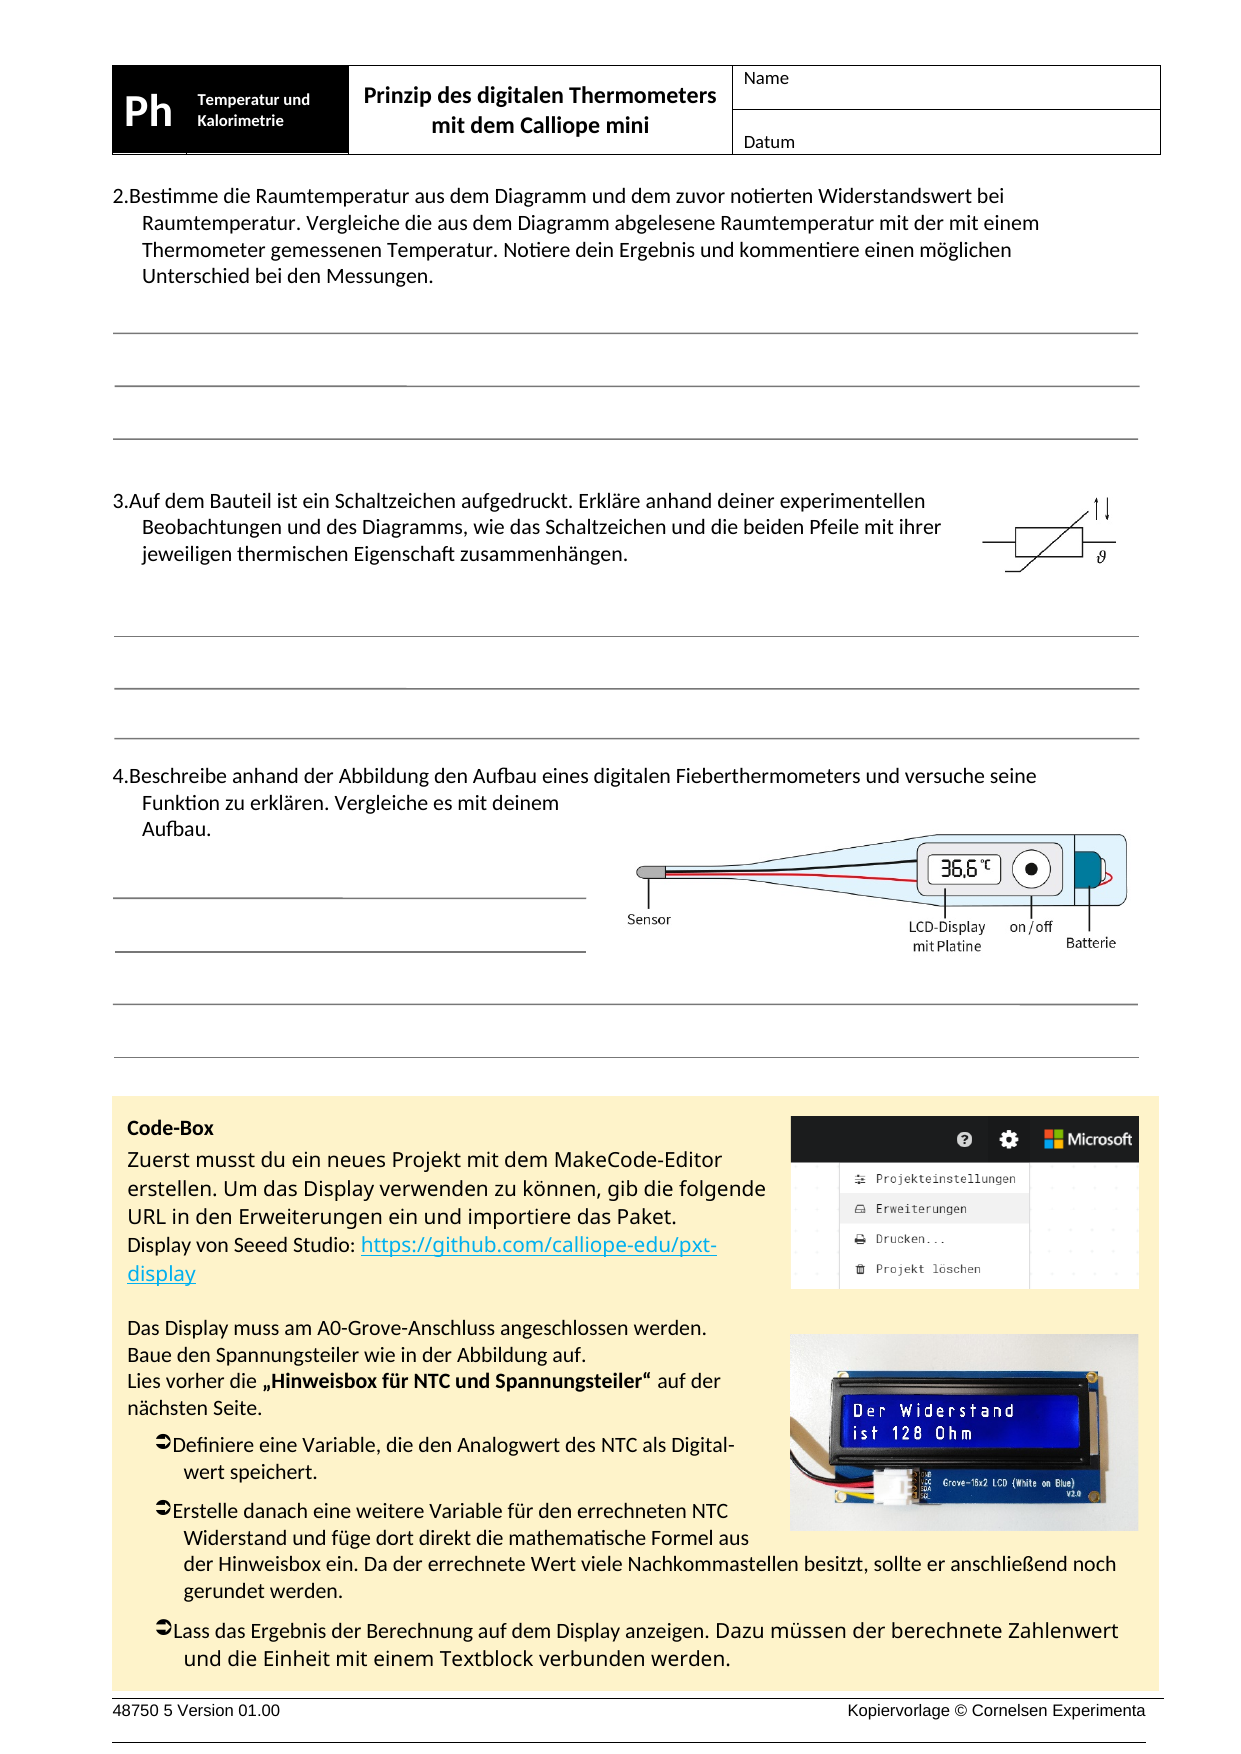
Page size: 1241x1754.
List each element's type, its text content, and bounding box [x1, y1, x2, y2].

picture [790, 1334, 1139, 1531]
picture [790, 1116, 1139, 1289]
text Bestimme die Raumtemperatur aus dem Diagramm und dem zuvor notierten Widerstandswert bei Raumtemperatur. Vergleiche die aus dem Diagramm abgelesene Raumtemperatur mit der mit einem Thermometer gemessenen Temperatur. Notiere dein Ergebnis und kommentiere einen möglichen Unterschied bei den Messungen. [112, 183, 1072, 289]
text Beschreibe anhand der Abbildung den Aufbau eines digitalen Fieberthermometers und versuche seine Funktion zu erklären. Vergleiche es mit deinem Aufbau. [112, 762, 1072, 842]
table_header Code-Box Zuerst musst du ein neues Projekt mit dem MakeCode-Editor erstellen. Um das Display verwenden zu können, gib die folgende URL in den Erweiterungen ein und importiere das Paket. Display von Seeed Studio: https://github.com/calliope-edu/pxt-display Das Display muss am A0-Grove-Anschluss angeschlossen werden. Baue den Spannungsteiler wie in der Abbildung auf. Lies vorher die „Hinweisbox für NTC und Spannungsteiler“ auf der nächsten Seite. Definiere eine Variable, die den Analogwert des NTC als Digital-wert speichert. Erstelle danach eine weitere Variable für den errechneten NTC Widerstand und füge dort direkt die mathematische Formel aus der Hinweisbox ein. Da der errechnete Wert viele Nachkommastellen besitzt, sollte er anschließend noch gerundet werden. Lass das Ergebnis der Berechnung auf dem Display anzeigen. Dazu müssen der berechnete Zahlenwert und die Einheit mit einem Textblock verbunden werden. [112, 1096, 1159, 1691]
picture [617, 807, 1157, 970]
picture [969, 486, 1128, 584]
text Auf dem Bauteil ist ein Schaltzeichen aufgedruckt. Erkläre anhand deiner experimentellen Beobachtungen und des Diagramms, wie das Schaltzeichen und die beiden Pfeile mit ihrer jeweiligen thermischen Eigenschaft zusammenhängen. [112, 487, 969, 567]
